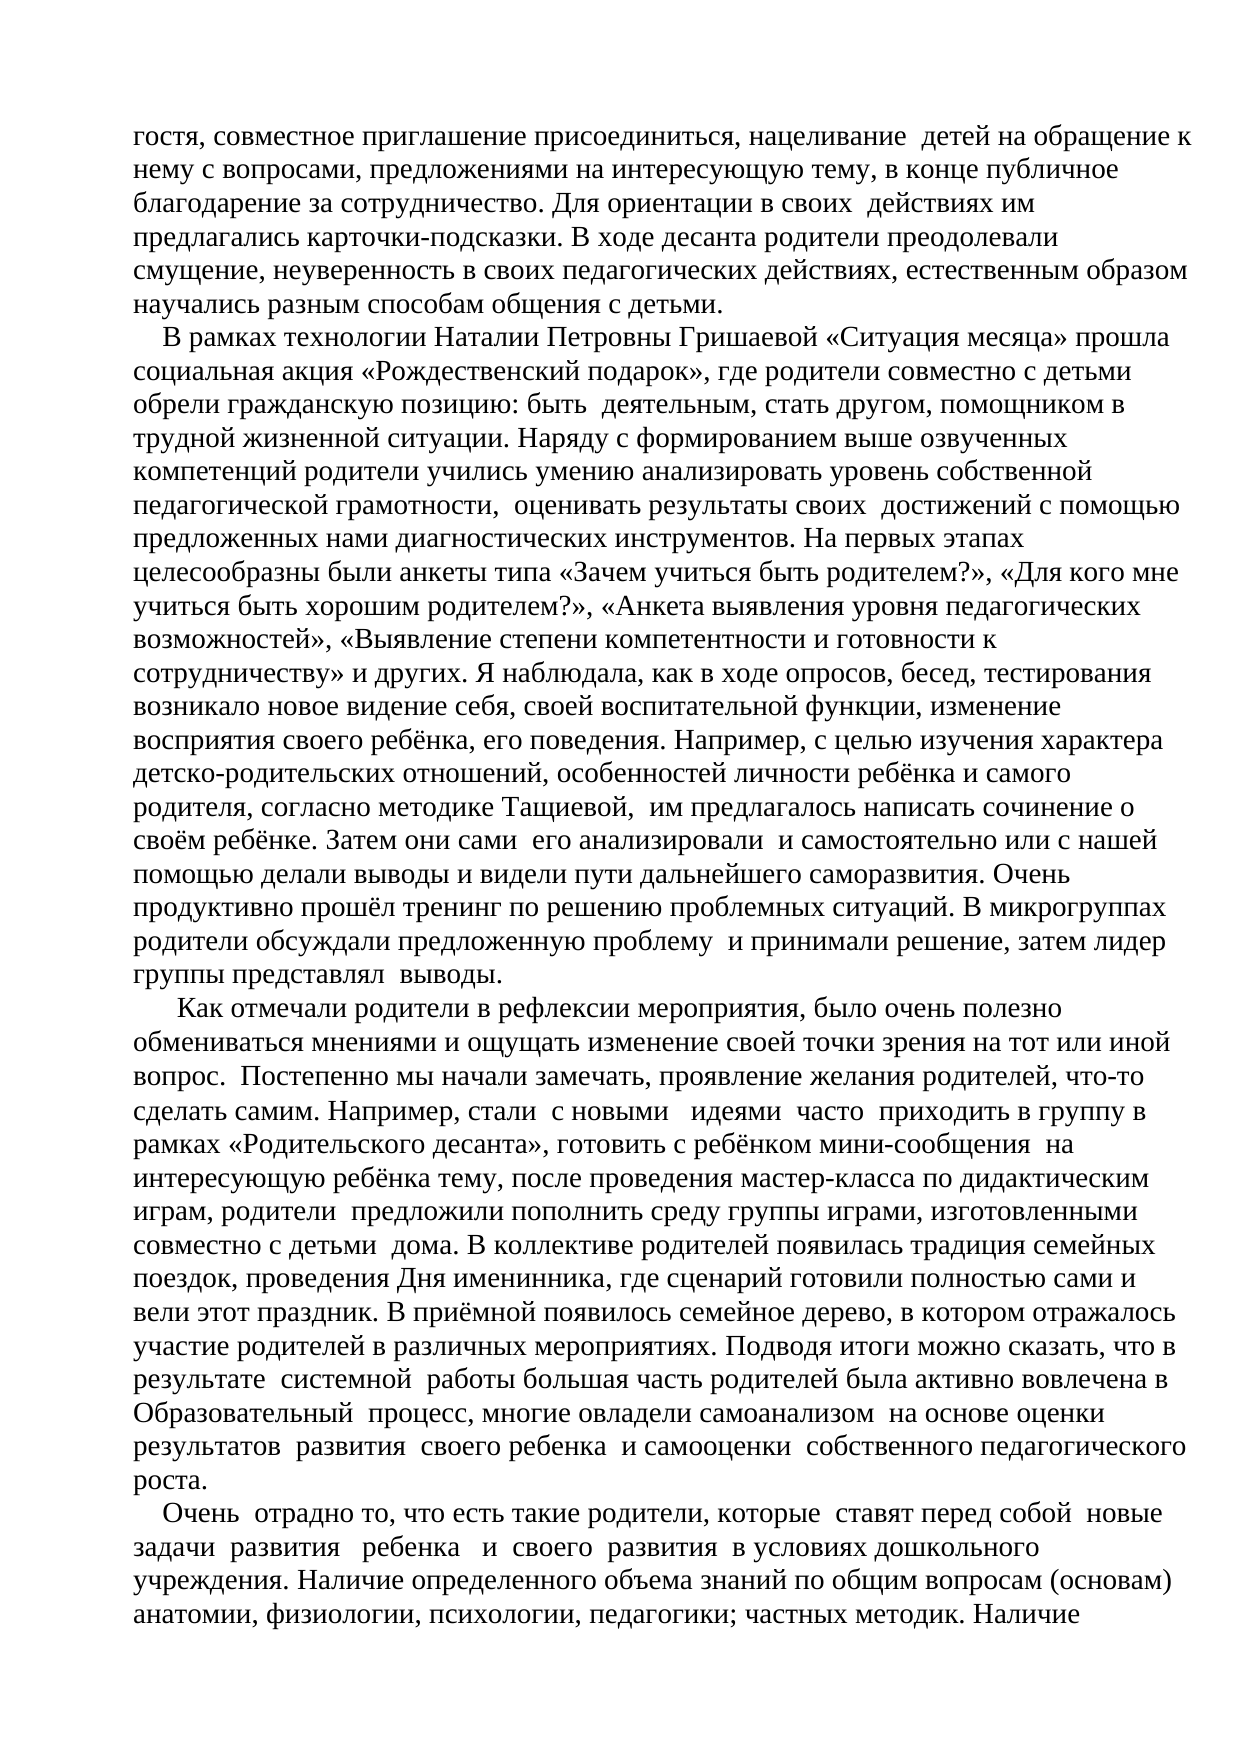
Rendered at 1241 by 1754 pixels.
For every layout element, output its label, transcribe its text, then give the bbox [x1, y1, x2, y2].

text Как отмечали родители в рефлексии мероприятия, было очень полезно обмениваться мнениями и ощущать изменение своей точки зрения на тот или иной вопрос. Постепенно мы начали замечать, проявление желания родителей, что-то сделать самим. Например, стали с новыми идеями часто приходить в группу в рамках «Родительского десанта», готовить с ребёнком мини-сообщения на интересующую ребёнка тему, после проведения мастер-класса по дидактическим играм, родители предложили пополнить среду группы играми, изготовленными совместно с детьми дома. В коллективе родителей появилась традиция семейных поездок, проведения Дня именинника, где сценарий готовили полностью сами и вели этот праздник. В приёмной появилось семейное дерево, в котором отражалось участие родителей в различных мероприятиях. Подводя итоги можно сказать, что в результате системной работы большая часть родителей была активно вовлечена в [133, 990, 1196, 1395]
text Образовательный процесс, многие овладели самоанализом на основе оценки результатов развития своего ребенка и самооценки собственного педагогического роста. [133, 1395, 1196, 1495]
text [133, 118, 1196, 319]
text В рамках технологии Наталии Петровны Гришаевой «Ситуация месяца» прошла социальная акция «Рождественский подарок», где родители совместно с детьми обрели гражданскую позицию: быть деятельным, стать другом, помощником в трудной жизненной ситуации. Наряду с формированием выше озвученных компетенций родители учились умению анализировать уровень собственной педагогической грамотности, оценивать результаты своих достижений с помощью предложенных нами диагностических инструментов. На первых этапах целесообразны были анкеты типа «Зачем учиться быть родителем?», «Для кого мне учиться быть хорошим родителем?», «Анкета выявления уровня педагогических возможностей», «Выявление степени компетентности и готовности к сотрудничеству» и других. Я наблюдала, как в ходе опросов, бесед, тестирования возникало новое видение себя, своей воспитательной функции, изменение восприятия своего ребёнка, его поведения. Например, с целью изучения характера детско-родительских отношений, особенностей личности ребёнка и самого родителя, согласно методике Тащиевой, им предлагалось написать сочинение о своём ребёнке. Затем они сами его анализировали и самостоятельно или с нашей помощью делали выводы и видели пути дальнейшего саморазвития. Очень продуктивно прошёл тренинг по решению проблемных ситуаций. В микрогруппах родители обсуждали предложенную проблему и принимали решение, затем лидер группы представлял выводы. [133, 319, 1196, 990]
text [133, 1495, 1196, 1629]
